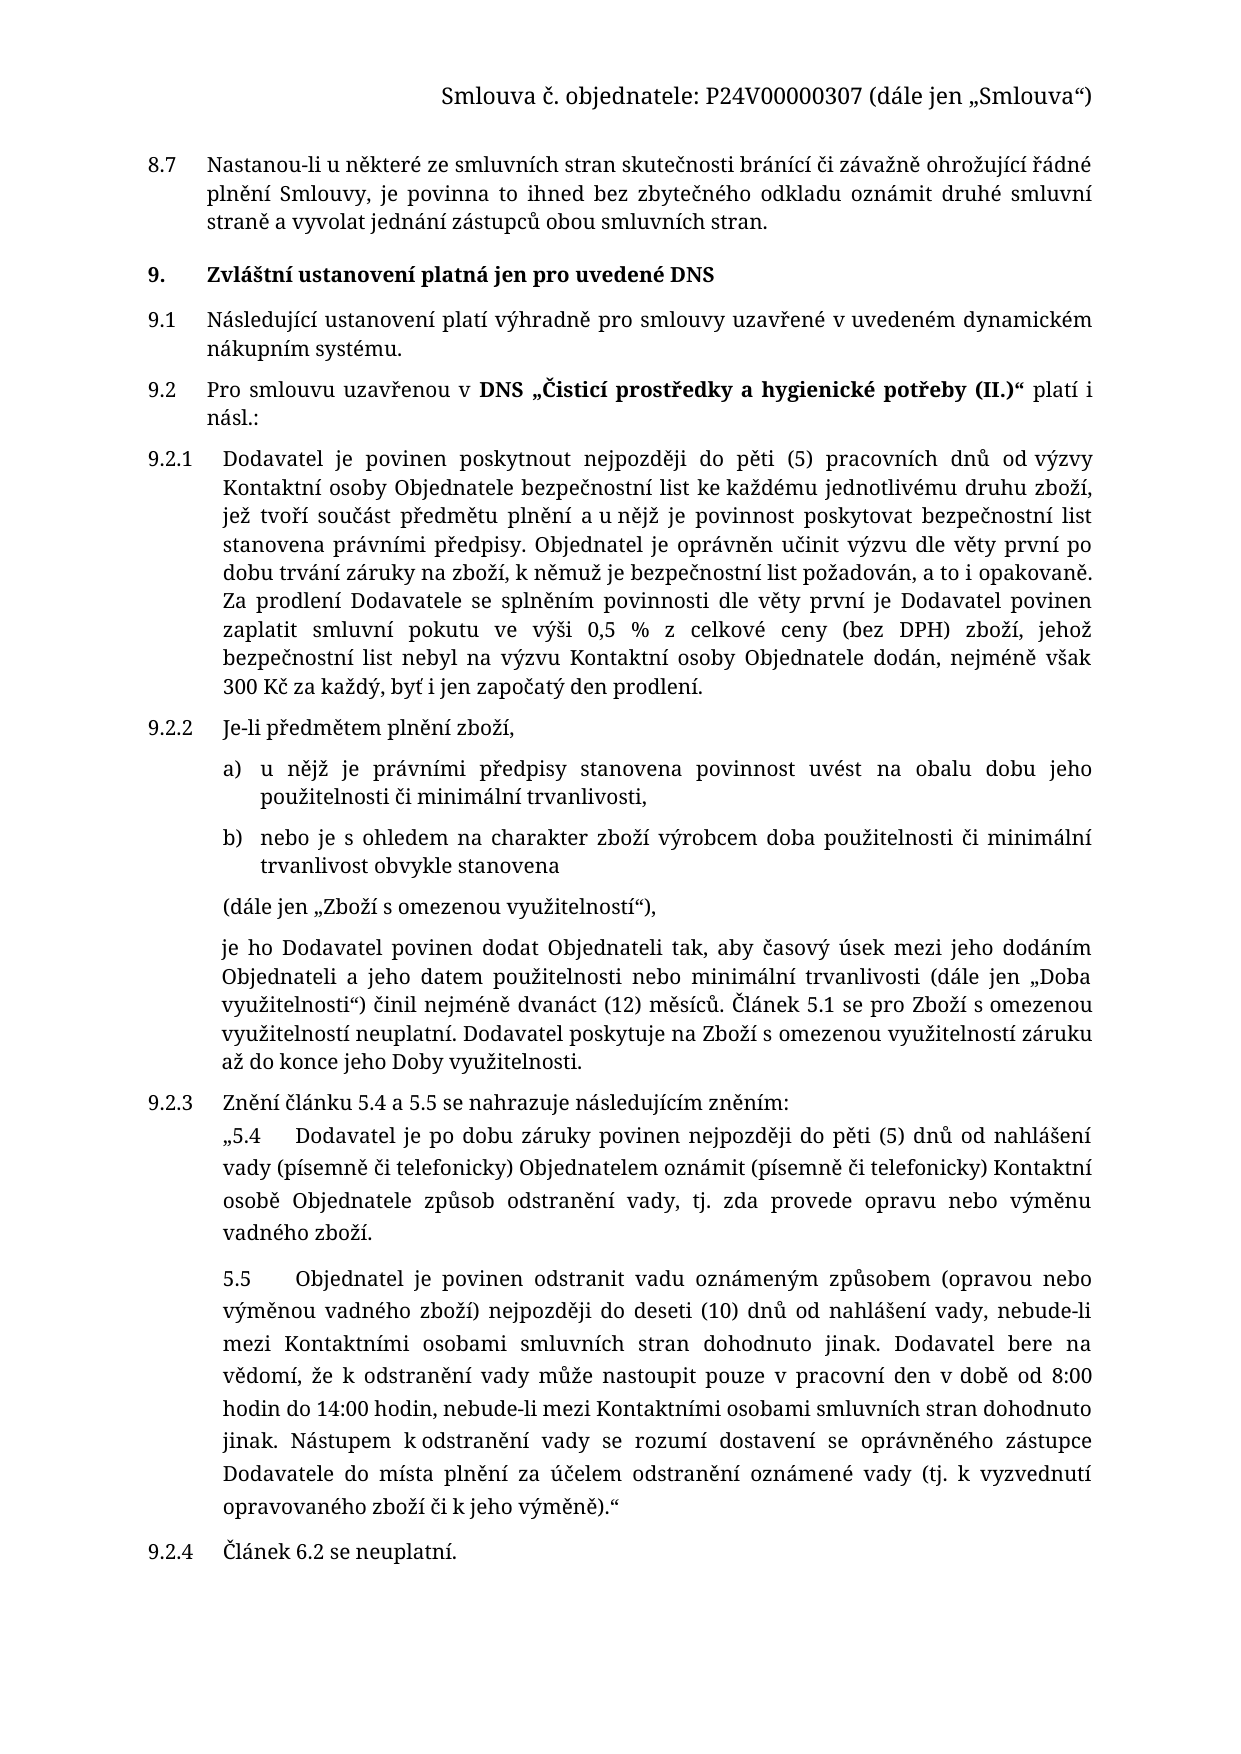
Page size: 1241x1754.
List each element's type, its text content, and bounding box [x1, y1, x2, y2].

list 5.5 Objednatel je povinen odstranit vadu oznámeným způsobem (opravou nebo výměnou vadného zboží) nejpozději do deseti (10) dnů od nahlášení vady, nebude-li mezi Kontaktními osobami smluvních stran dohodnuto jinak. Dodavatel bere na vědomí, že k odstranění vady může nastoupit pouze v pracovní den v době od 8:00 hodin do 14:00 hodin, nebude-li mezi Kontaktními osobami smluvních stran dohodnuto jinak. Nástupem k odstranění vady se rozumí dostavení se oprávněného zástupce Dodavatele do místa plnění za účelem odstranění oznámené vady (tj. k vyzvednutí opravovaného zboží či k jeho výměně).“ [223, 1264, 1093, 1520]
list „5.4 Dodavatel je po dobu záruky povinen nejpozději do pěti (5) dnů od nahlášení vady (písemně či telefonicky) Objednatelem oznámit (písemně či telefonicky) Kontaktní osobě Objednatele způsob odstranění vady, tj. zda provede opravu nebo výměnu vadného zboží. [223, 1121, 1093, 1247]
list Pro smlouvu uzavřenou v DNS „Čisticí prostředky a hygienické potřeby (II.)“ platí i násl.: [148, 375, 1093, 432]
list Zvláštní ustanovení platná jen pro uvedené DNS [148, 261, 1093, 289]
text (dále jen „Zboží s omezenou využitelností“), [223, 892, 1093, 921]
list Je-li předmětem plnění zboží, [148, 713, 1093, 741]
list nebo je s ohledem na charakter zboží výrobcem doba použitelnosti či minimální trvanlivost obvykle stanovena [223, 823, 1093, 880]
list Následující ustanovení platí výhradně pro smlouvy uzavřené v uvedeném dynamickém nákupním systému. [148, 306, 1093, 362]
list Článek 6.2 se neuplatní. [148, 1537, 1093, 1565]
list Nastanou-li u některé ze smluvních stran skutečnosti bránící či závažně ohrožující řádné plnění Smlouvy, je povinna to ihned bez zbytečného odkladu oznámit druhé smluvní straně a vyvolat jednání zástupců obou smluvních stran. [148, 150, 1093, 236]
list Dodavatel je povinen poskytnout nejpozději do pěti (5) pracovních dnů od výzvy Kontaktní osoby Objednatele bezpečnostní list ke každému jednotlivému druhu zboží, jež tvoří součást předmětu plnění a u nějž je povinnost poskytovat bezpečnostní list stanovena právními předpisy. Objednatel je oprávněn učinit výzvu dle věty první po dobu trvání záruky na zboží, k němuž je bezpečnostní list požadován, a to i opakovaně. Za prodlení Dodavatele se splněním povinnosti dle věty první je Dodavatel povinen zaplatit smluvní pokutu ve výši 0,5 % z celkové ceny (bez DPH) zboží, jehož bezpečnostní list nebyl na výzvu Kontaktní osoby Objednatele dodán, nejméně však 300 Kč za každý, byť i jen započatý den prodlení. [148, 444, 1093, 700]
list Znění článku 5.4 a 5.5 se nahrazuje následujícím zněním: [148, 1088, 1093, 1117]
list u nějž je právními předpisy stanovena povinnost uvést na obalu dobu jeho použitelnosti či minimální trvanlivosti, [223, 754, 1093, 811]
text je ho Dodavatel povinen dodat Objednateli tak, aby časový úsek mezi jeho dodáním Objednateli a jeho datem použitelnosti nebo minimální trvanlivosti (dále jen „Doba využitelnosti“) činil nejméně dvanáct (12) měsíců. Článek 5.1 se pro Zboží s omezenou využitelností neuplatní. Dodavatel poskytuje na Zboží s omezenou využitelností záruku až do konce jeho Doby využitelnosti. [221, 933, 1093, 1076]
